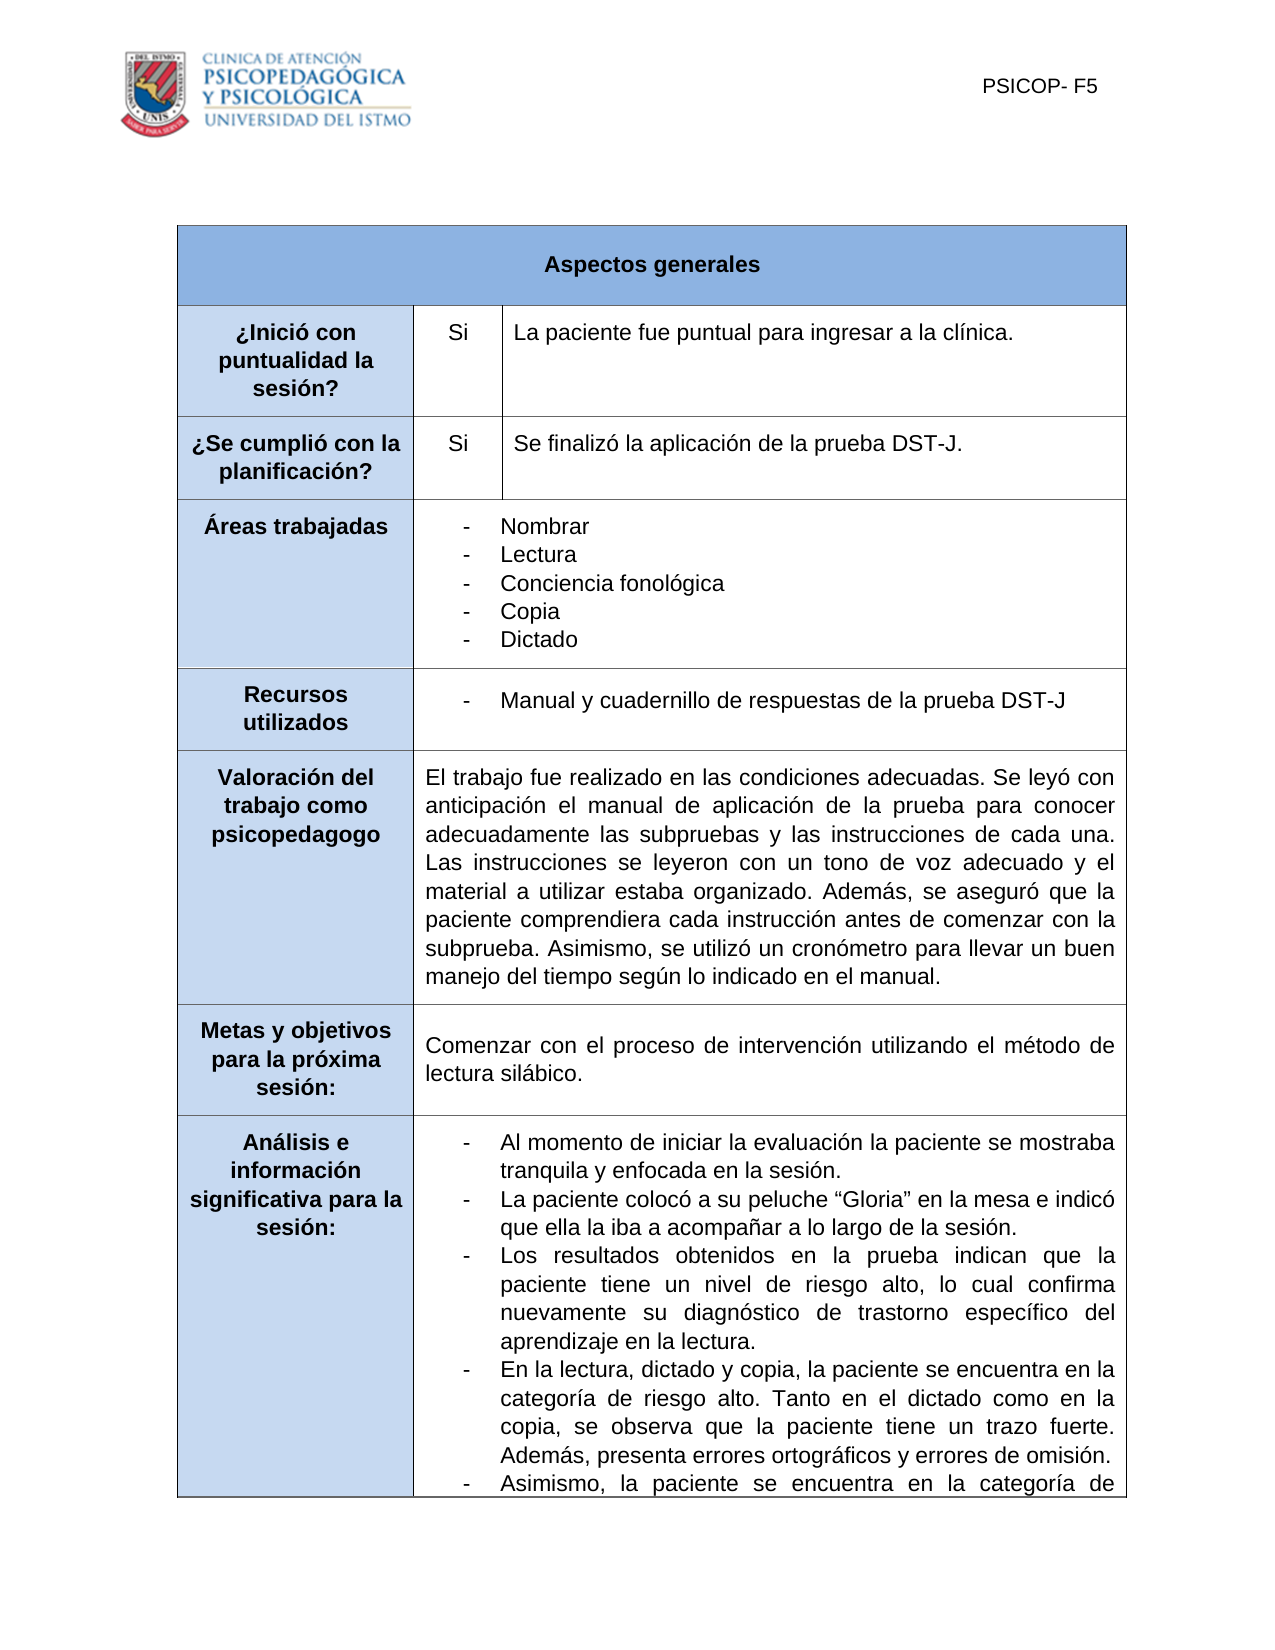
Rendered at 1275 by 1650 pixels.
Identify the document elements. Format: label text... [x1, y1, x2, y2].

table_cell Recursos utilizados [178, 669, 413, 750]
table_cell Valoración del trabajo como psicopedagogo [178, 751, 413, 1004]
table_cell Manual y cuadernillo de respuestas de la prueba DST-J [414, 669, 1126, 750]
picture [65, 20, 437, 148]
table_cell ¿Se cumplió con la planificación? [178, 417, 413, 499]
table_cell ¿Inició con puntualidad la sesión? [178, 306, 413, 416]
table_cell Nombrar Lectura Conciencia fonológica Copia Dictado [414, 500, 1126, 667]
table_cell Se finalizó la aplicación de la prueba DST-J. [503, 417, 1126, 499]
table_cell Metas y objetivos para la próxima sesión: [178, 1005, 413, 1115]
table_cell Si [414, 306, 502, 416]
table_cell Si [414, 417, 502, 499]
table_cell Análisis e información significativa para la sesión: [178, 1116, 413, 1496]
table_cell El trabajo fue realizado en las condiciones adecuadas. Se leyó con anticipación el manual de aplicación de la prueba para conocer adecuadamente las subpruebas y las instrucciones de cada una. Las instrucciones se leyeron con un tono de voz adecuado y el material a utilizar estaba organizado. Además, se aseguró que la paciente comprendiera cada instrucción antes de comenzar con la subprueba. Asimismo, se utilizó un cronómetro para llevar un buen manejo del tiempo según lo indicado en el manual. [414, 751, 1126, 1004]
table_cell La paciente fue puntual para ingresar a la clínica. [503, 306, 1126, 416]
table_cell Áreas trabajadas [178, 500, 413, 667]
table_header Aspectos generales [178, 226, 1126, 305]
table_cell Comenzar con el proceso de intervención utilizando el método de lectura silábico. [414, 1005, 1126, 1115]
